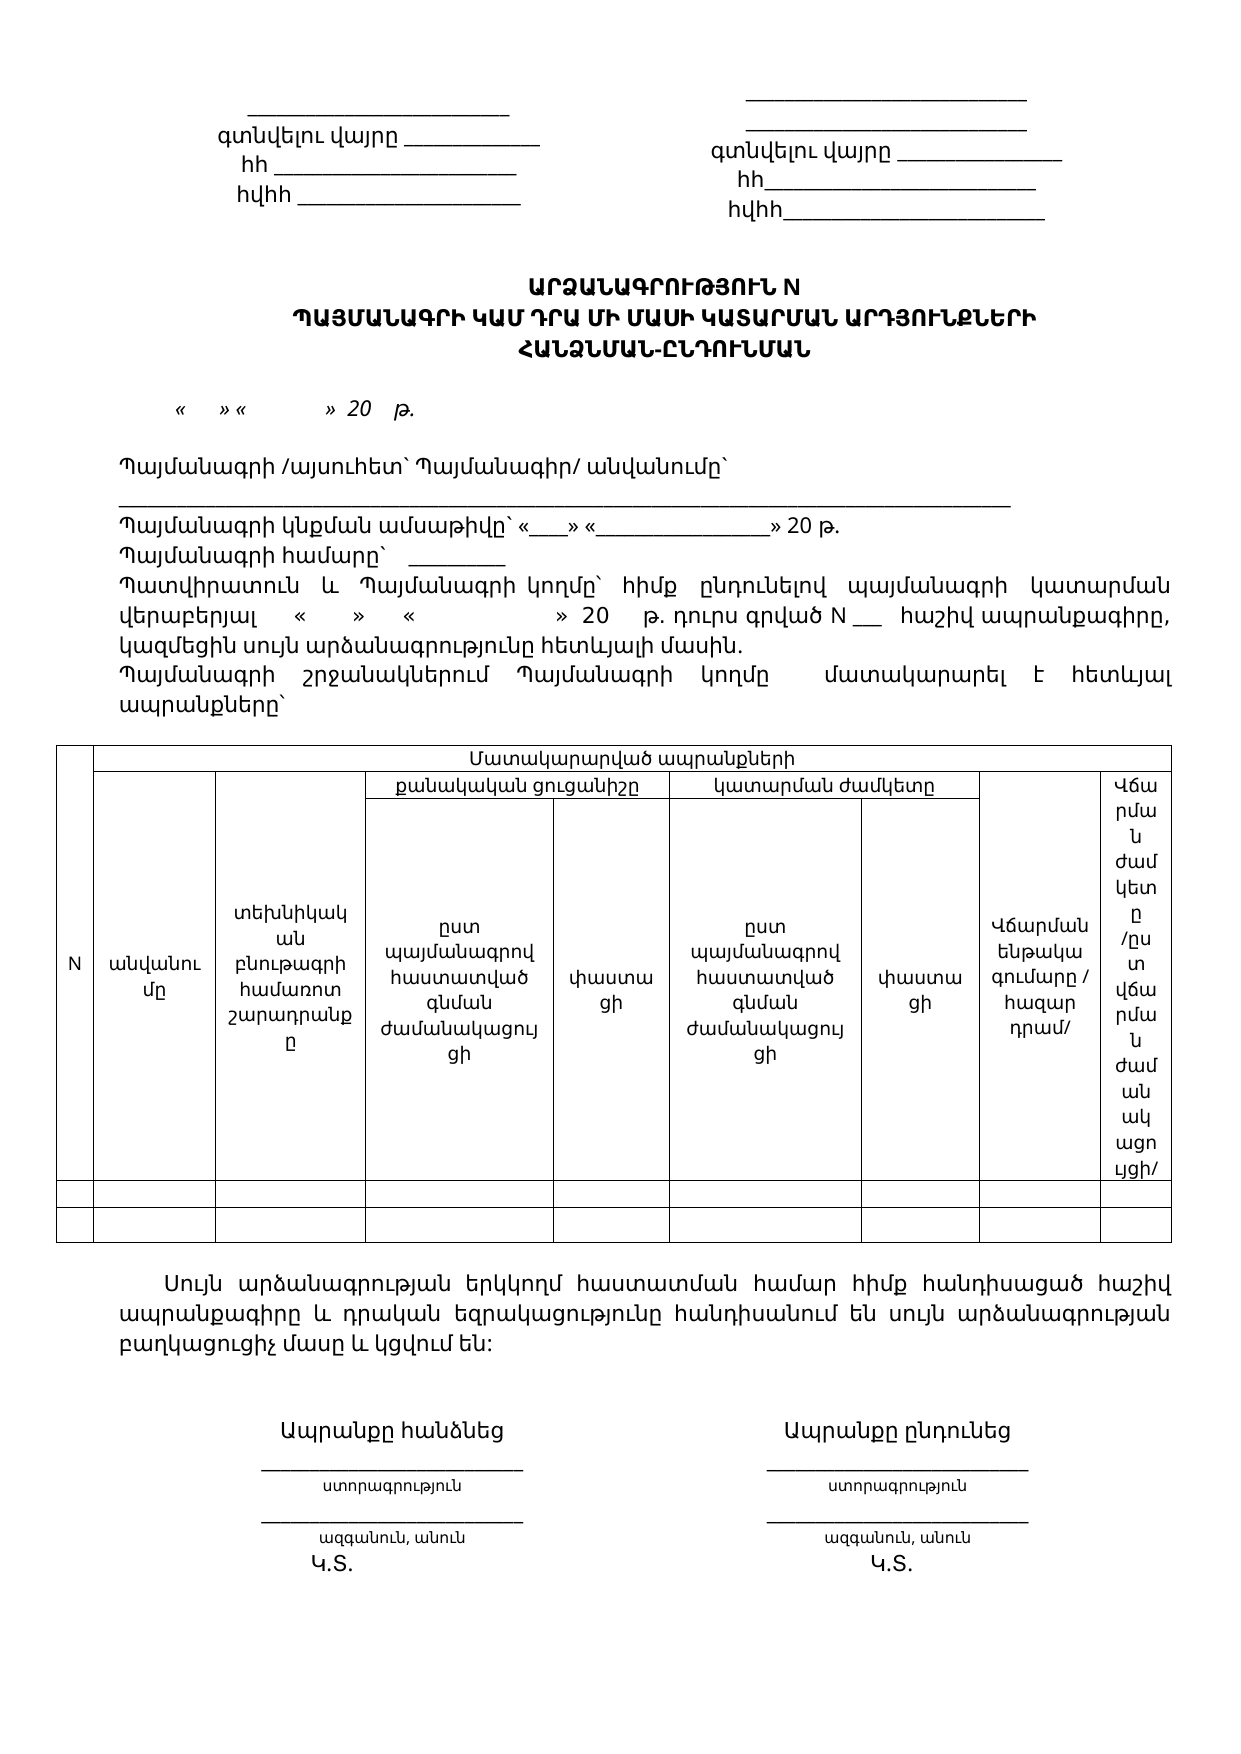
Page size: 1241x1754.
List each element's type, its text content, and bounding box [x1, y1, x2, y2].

table_cell [670, 1181, 861, 1207]
text Պայմանագրի /այսուհետ` Պայմանագիր/ անվանումը` ____________________________________________________________________________________________ [118, 451, 1171, 510]
table_cell Կ.Տ. [140, 1548, 645, 1578]
table_cell [1101, 1208, 1171, 1242]
table_cell [366, 1208, 553, 1242]
text Սույն արձանագրության երկկողմ հաստատման համար հիմք հանդիսացած հաշիվ ապրանքագիրը և դրական եզրակացությունը հանդիսանում են սույն արձանագրության բաղկացուցիչ մասը և կցվում են: [118, 1268, 1171, 1358]
table_cell [57, 1208, 93, 1242]
table_cell Կ.Տ. [645, 1548, 1150, 1578]
table_header N [57, 746, 93, 1180]
table_cell կատարման ժամկետը [670, 772, 979, 798]
table_cell [94, 1208, 215, 1242]
text ՀԱՆՁՆՄԱՆ-ԸՆԴՈՒՆՄԱՆ [118, 333, 1171, 364]
table_cell [216, 1208, 365, 1242]
table_cell [57, 1181, 93, 1207]
table_header Մատակարարված ապրանքների [94, 746, 1171, 771]
table_cell ըստ պայմանագրով հաստատված գնման ժամանակացույցի [670, 799, 861, 1180]
table_cell [670, 1208, 861, 1242]
table_cell [94, 1181, 215, 1207]
text Պայմանագրի համարը` __________ [118, 540, 1171, 570]
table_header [620, 75, 1153, 224]
table_cell փաստացի [554, 799, 669, 1180]
table_cell [554, 1181, 669, 1207]
table_cell ___________________________ ստորագրություն [140, 1445, 645, 1496]
table_cell քանակական ցուցանիշը [366, 772, 669, 798]
table_cell փաստացի [862, 799, 979, 1180]
table_cell [862, 1208, 979, 1242]
table_cell ըստ պայմանագրով հաստատված գնման ժամանակացույցի [366, 799, 553, 1180]
table_cell [1101, 1181, 1171, 1207]
table_cell ___________________________ ազգանուն, անուն [645, 1496, 1150, 1548]
text Պայմանագրի կնքման ամսաթիվը` «____» «__________________» 20 թ. [118, 510, 1171, 540]
text « » « » 20 թ. [118, 393, 1171, 422]
table_cell [216, 1181, 365, 1207]
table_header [137, 75, 620, 224]
text Պայմանագրի շրջանակներում Պայմանագրի կողմը մատակարարել է հետևյալ ապրանքները՝ [118, 659, 1171, 719]
table_cell [366, 1181, 553, 1207]
table_cell [980, 1181, 1100, 1207]
text ԱՐՁԱՆԱԳՐՈՒԹՅՈՒՆ N [118, 270, 1171, 302]
table_header Ապրանքը ընդունեց [645, 1415, 1150, 1445]
table_cell [980, 1208, 1100, 1242]
table_cell տեխնիկական բնութագրի համառոտ շարադրանքը [216, 772, 365, 1180]
table_cell անվանումը [94, 772, 215, 1180]
table_cell [862, 1181, 979, 1207]
table_cell ___________________________ ստորագրություն [645, 1445, 1150, 1496]
table_cell ___________________________ ազգանուն, անուն [140, 1496, 645, 1548]
table_cell Վճարման ժամկետը /ըստ վճարման ժամանակացույցի/ [1101, 772, 1171, 1180]
text ՊԱՅՄԱՆԱԳՐԻ ԿԱՄ ԴՐԱ ՄԻ ՄԱՍԻ ԿԱՏԱՐՄԱՆ ԱՐԴՅՈՒՆՔՆԵՐԻ [118, 302, 1171, 333]
table_cell [554, 1208, 669, 1242]
table_header Ապրանքը հանձնեց [140, 1415, 645, 1445]
table_cell Վճարման ենթակա գումարը /հազար դրամ/ [980, 772, 1100, 1180]
text Պատվիրատուն և Պայմանագրի կողմը՝ հիմք ընդունելով պայմանագրի կատարման վերաբերյալ « » « » 20 թ. դուրս գրված N ___ հաշիվ ապրանքագիրը, կազմեցին սույն արձանագրությունը հետևյալի մասին. [118, 570, 1171, 659]
